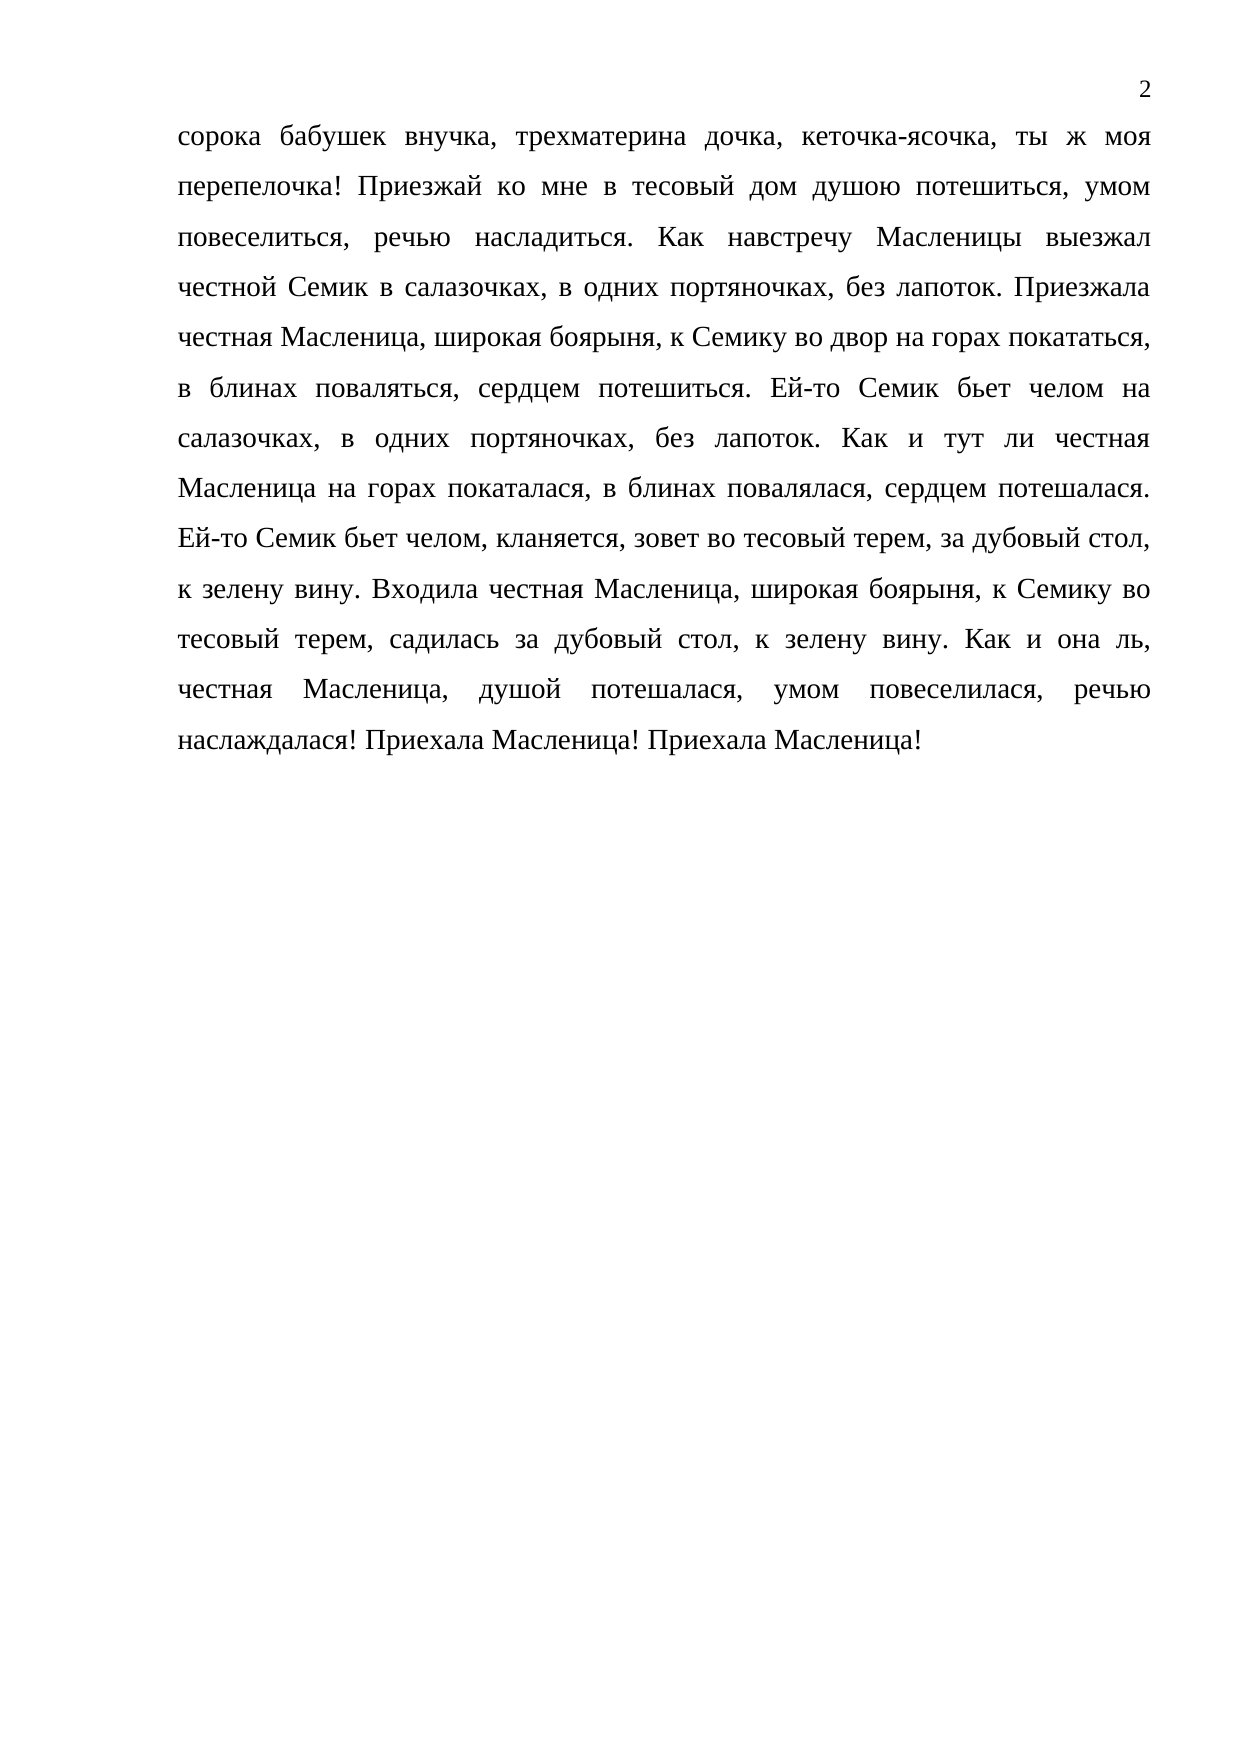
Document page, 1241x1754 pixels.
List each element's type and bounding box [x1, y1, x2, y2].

text [177, 118, 1152, 755]
